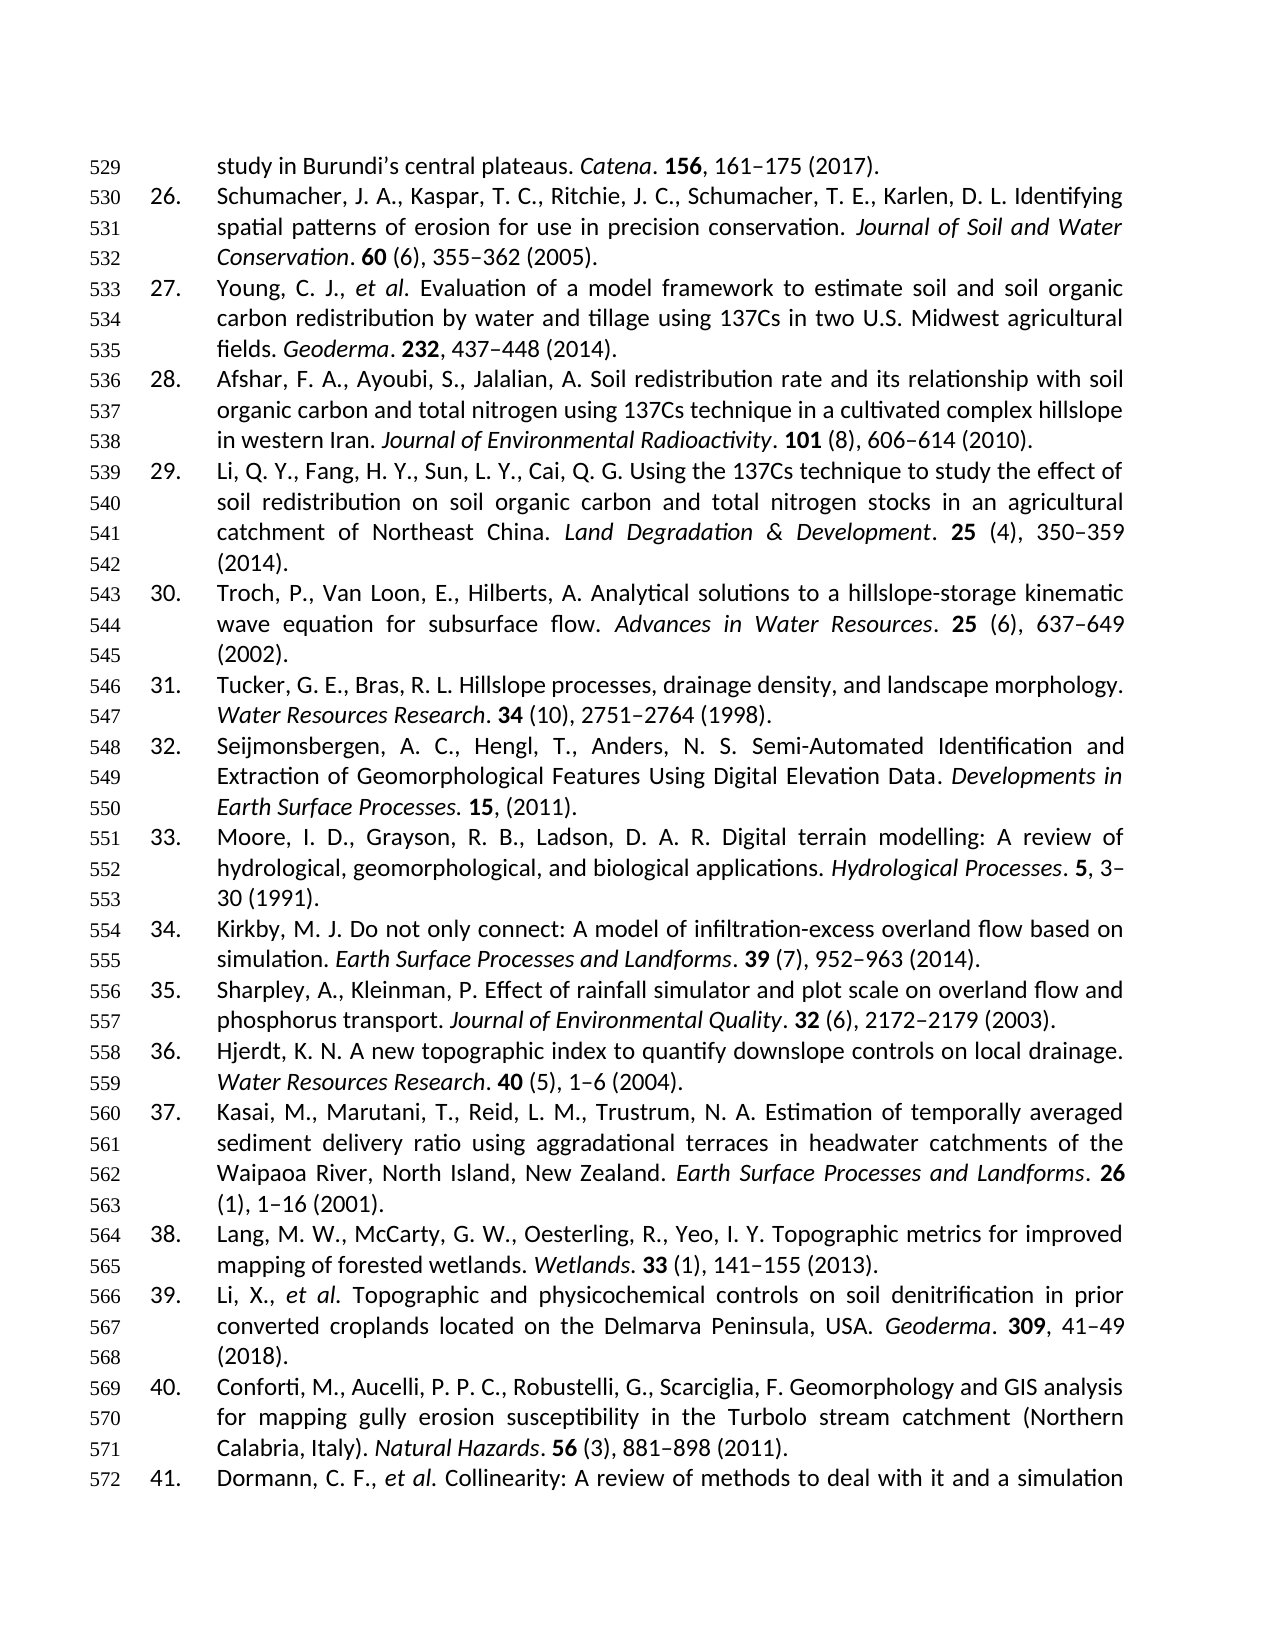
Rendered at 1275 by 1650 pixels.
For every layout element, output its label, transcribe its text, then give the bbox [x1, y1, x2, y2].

text 32. Seijmonsbergen, A. C., Hengl, T., Anders, N. S. Semi-Automated Identification and Extraction of Geomorphological Features Using Digital Elevation Data. Developments in Earth Surface Processes. 15, (2011). [150, 730, 1125, 821]
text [150, 1462, 1125, 1493]
text 35. Sharpley, A., Kleinman, P. Effect of rainfall simulator and plot scale on overland flow and phosphorus transport. Journal of Environmental Quality. 32 (6), 2172–2179 (2003). [150, 974, 1125, 1035]
text 40. Conforti, M., Aucelli, P. P. C., Robustelli, G., Scarciglia, F. Geomorphology and GIS analysis for mapping gully erosion susceptibility in the Turbolo stream catchment (Northern Calabria, Italy). Natural Hazards. 56 (3), 881–898 (2011). [150, 1371, 1125, 1462]
text 31. Tucker, G. E., Bras, R. L. Hillslope processes, drainage density, and landscape morphology. Water Resources Research. 34 (10), 2751–2764 (1998). [150, 669, 1125, 730]
text 37. Kasai, M., Marutani, T., Reid, L. M., Trustrum, N. A. Estimation of temporally averaged sediment delivery ratio using aggradational terraces in headwater catchments of the Waipaoa River, North Island, New Zealand. Earth Surface Processes and Landforms. 26 (1), 1–16 (2001). [150, 1096, 1125, 1218]
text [150, 150, 1125, 181]
text 33. Moore, I. D., Grayson, R. B., Ladson, D. A. R. Digital terrain modelling: A review of hydrological, geomorphological, and biological applications. Hydrological Processes. 5, 3–30 (1991). [150, 821, 1125, 913]
text 36. Hjerdt, K. N. A new topographic index to quantify downslope controls on local drainage. Water Resources Research. 40 (5), 1–6 (2004). [150, 1035, 1125, 1096]
text 30. Troch, P., Van Loon, E., Hilberts, A. Analytical solutions to a hillslope-storage kinematic wave equation for subsurface flow. Advances in Water Resources. 25 (6), 637–649 (2002). [150, 577, 1125, 669]
text 28. Afshar, F. A., Ayoubi, S., Jalalian, A. Soil redistribution rate and its relationship with soil organic carbon and total nitrogen using 137Cs technique in a cultivated complex hillslope in western Iran. Journal of Environmental Radioactivity. 101 (8), 606–614 (2010). [150, 364, 1125, 455]
text 29. Li, Q. Y., Fang, H. Y., Sun, L. Y., Cai, Q. G. Using the 137Cs technique to study the effect of soil redistribution on soil organic carbon and total nitrogen stocks in an agricultural catchment of Northeast China. Land Degradation & Development. 25 (4), 350–359 (2014). [150, 455, 1125, 577]
text 39. Li, X., et al. Topographic and physicochemical controls on soil denitrification in prior converted croplands located on the Delmarva Peninsula, USA. Geoderma. 309, 41–49 (2018). [150, 1279, 1125, 1371]
text 38. Lang, M. W., McCarty, G. W., Oesterling, R., Yeo, I. Y. Topographic metrics for improved mapping of forested wetlands. Wetlands. 33 (1), 141–155 (2013). [150, 1218, 1125, 1279]
text 26. Schumacher, J. A., Kaspar, T. C., Ritchie, J. C., Schumacher, T. E., Karlen, D. L. Identifying spatial patterns of erosion for use in precision conservation. Journal of Soil and Water Conservation. 60 (6), 355–362 (2005). [150, 181, 1125, 272]
text 27. Young, C. J., et al. Evaluation of a model framework to estimate soil and soil organic carbon redistribution by water and tillage using 137Cs in two U.S. Midwest agricultural fields. Geoderma. 232, 437–448 (2014). [150, 272, 1125, 364]
text 34. Kirkby, M. J. Do not only connect: A model of infiltration-excess overland flow based on simulation. Earth Surface Processes and Landforms. 39 (7), 952–963 (2014). [150, 913, 1125, 974]
